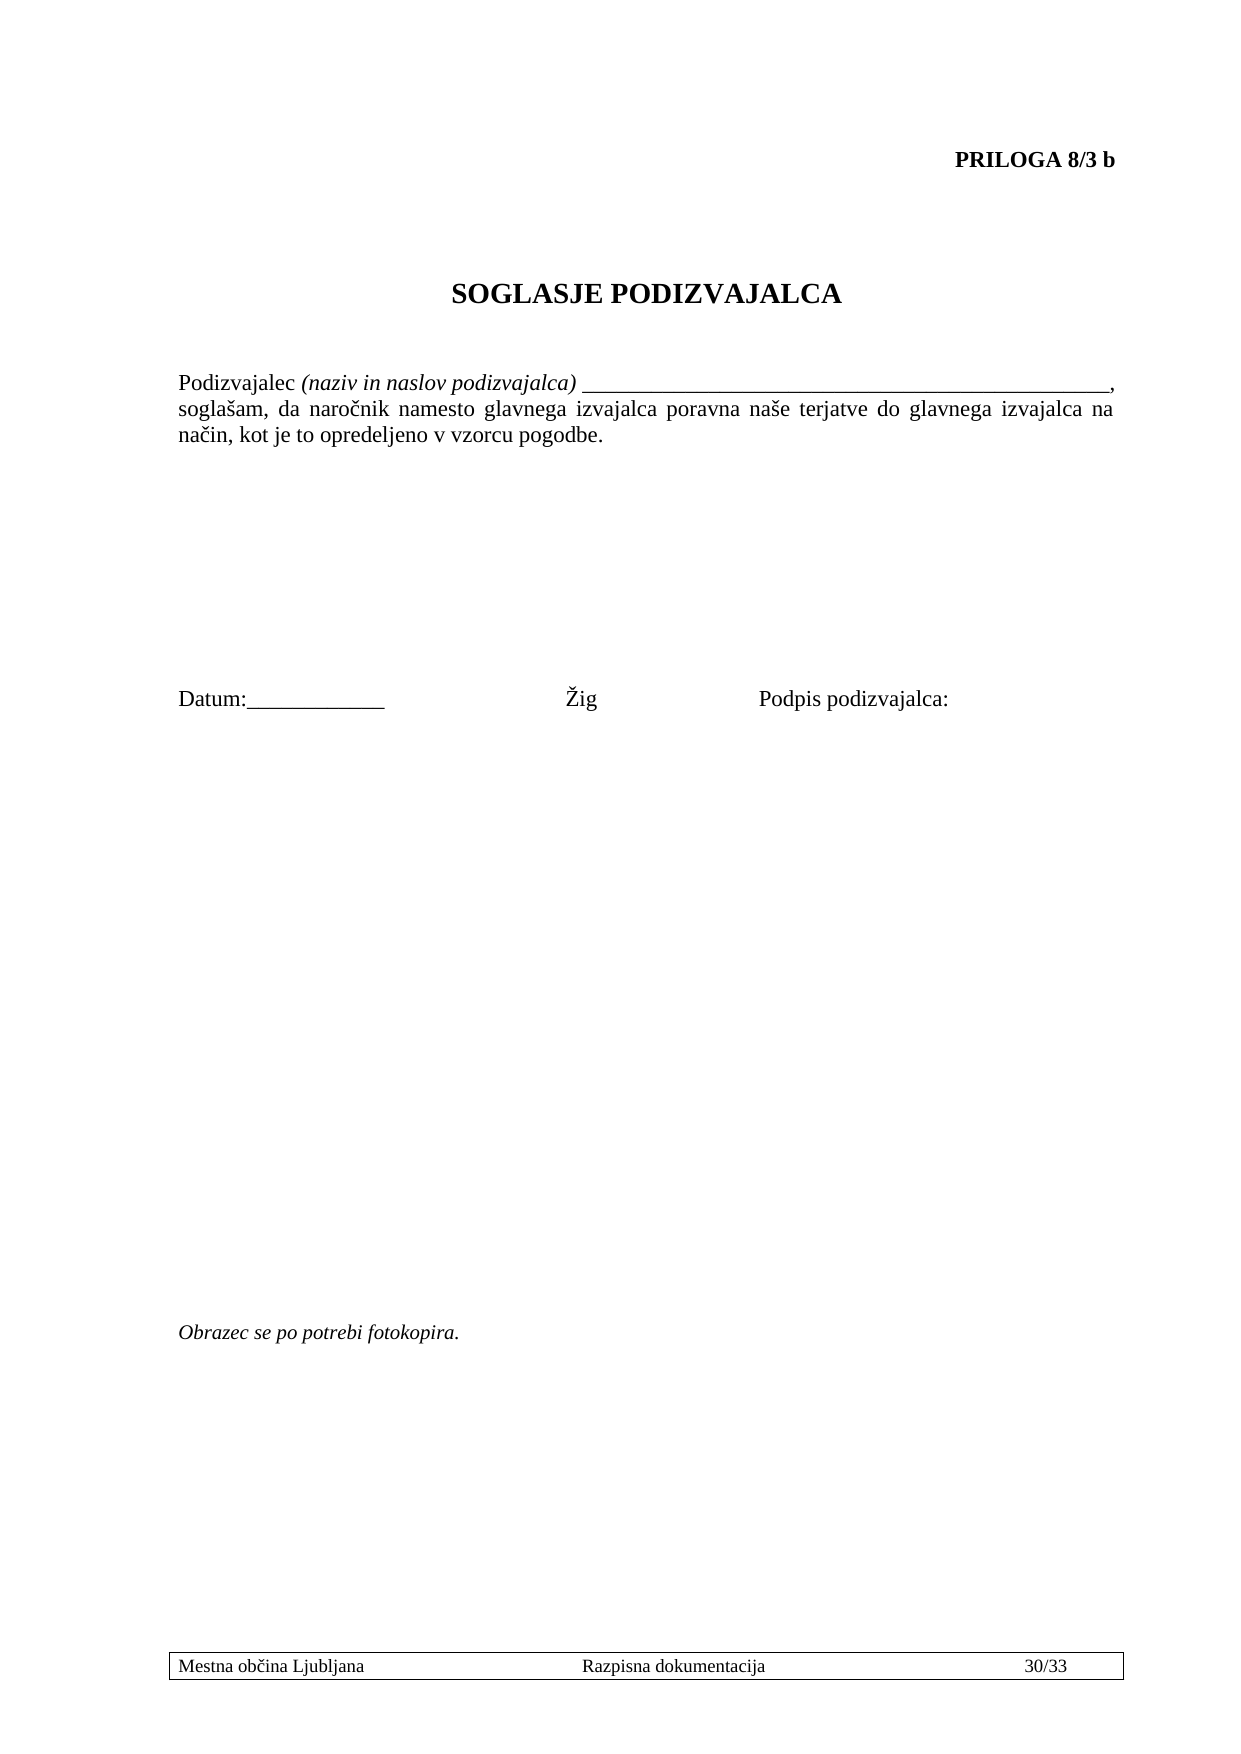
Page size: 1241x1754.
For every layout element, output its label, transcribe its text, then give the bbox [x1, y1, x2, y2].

text Datum:____________ Žig Podpis podizvajalca: [178, 685, 1115, 711]
text Obrazec se po potrebi fotokopira. [178, 1320, 1115, 1344]
text PRILOGA 8/3 b [66, 146, 1115, 172]
text Podizvajalec (naziv in naslov podizvajalca) ______________________________________________, soglašam, da naročnik namesto glavnega izvajalca poravna naše terjatve do glavnega izvajalca na način, kot je to opredeljeno v vzorcu pogodbe. [178, 369, 1115, 448]
text SOGLASJE PODIZVAJALCA [178, 276, 1115, 310]
